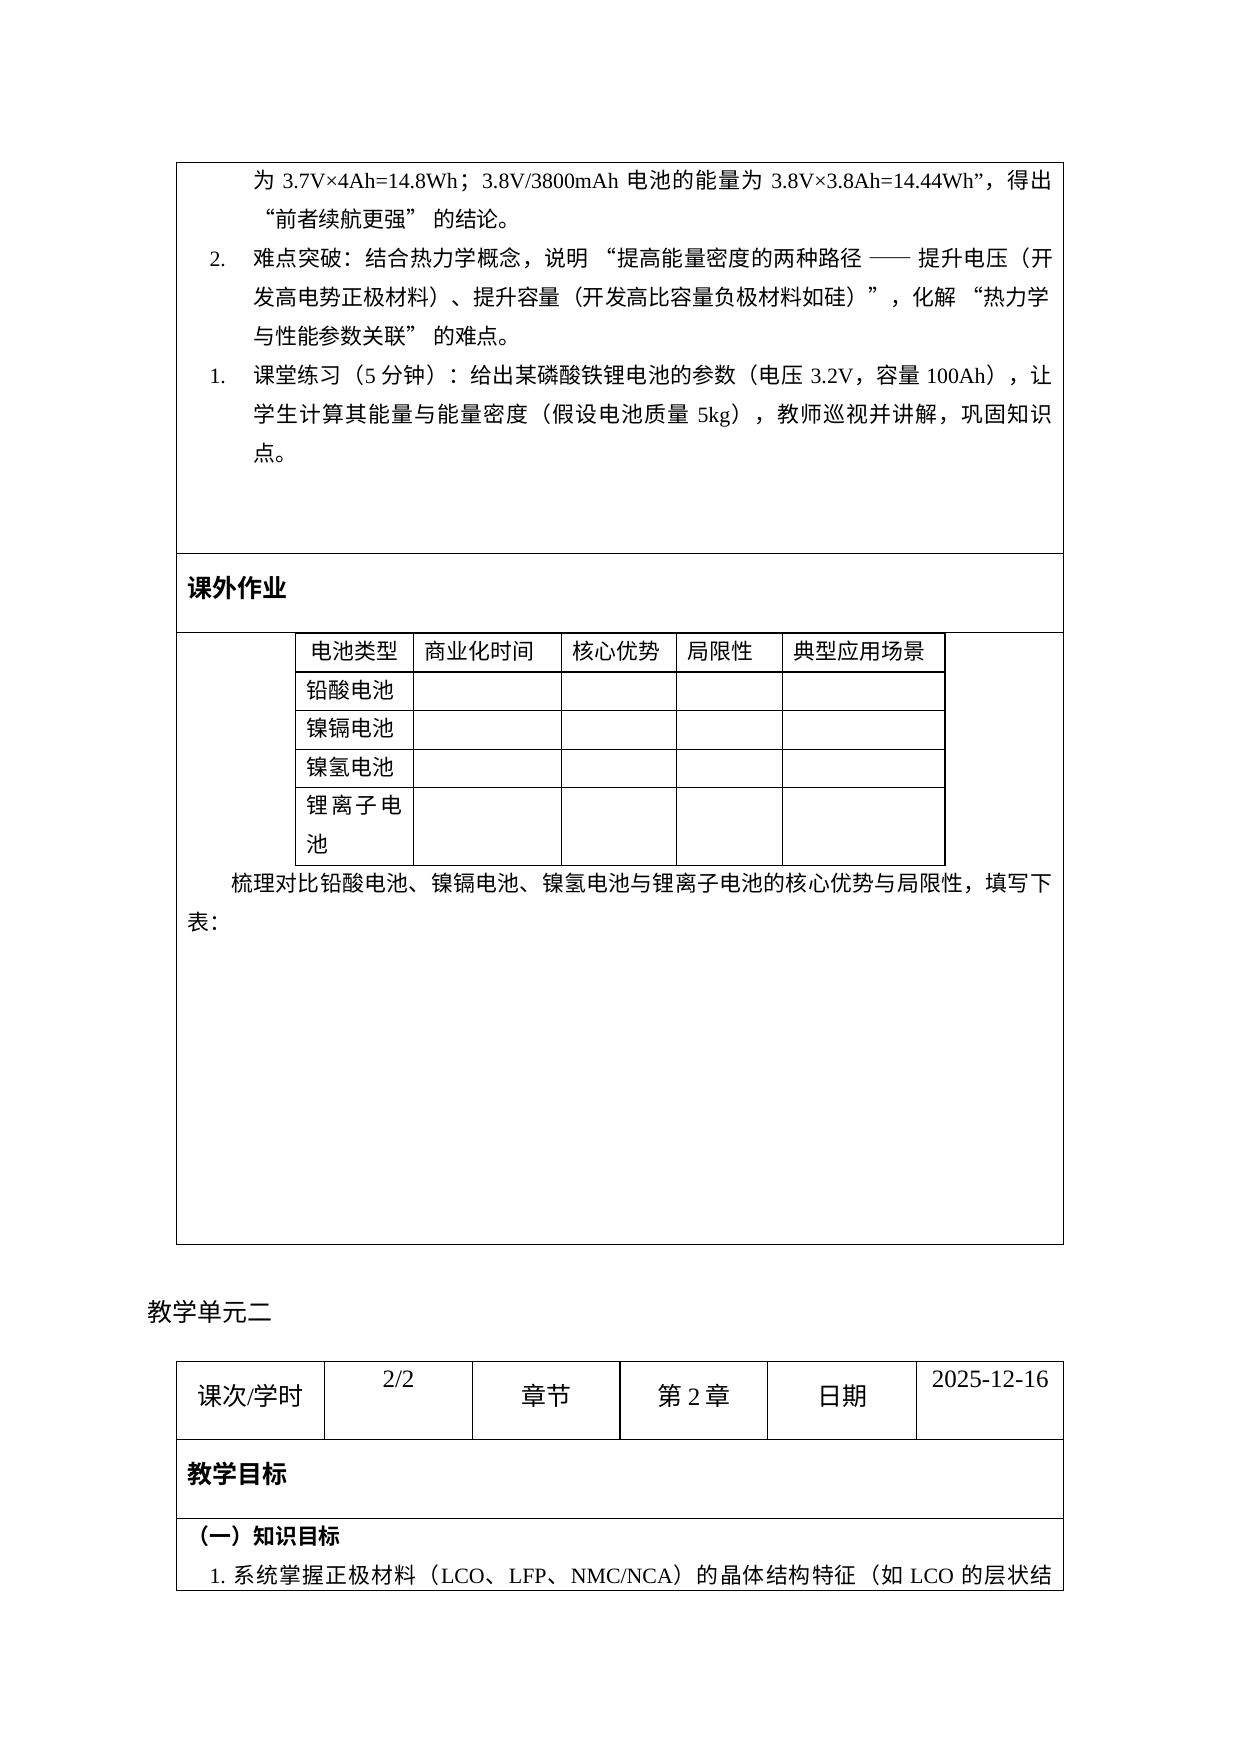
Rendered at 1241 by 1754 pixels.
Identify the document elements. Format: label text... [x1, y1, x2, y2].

table_cell 教学目标 [177, 1440, 1063, 1518]
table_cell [177, 1519, 1063, 1590]
table_header 第2章 [621, 1362, 767, 1439]
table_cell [177, 163, 1063, 553]
table_header 课次/学时 [177, 1362, 324, 1439]
subtitle 教学单元二 [148, 1278, 1092, 1343]
table_cell 课外作业 [177, 554, 1063, 632]
table_header 日期 [768, 1362, 916, 1439]
table_cell 梳理对比铅酸电池、镍镉电池、镍氢电池与锂离子电池的核心优势与局限性，填写下表：​ [177, 633, 1063, 1244]
table_header 章节 [473, 1362, 619, 1439]
table_header 2025-12-16 [917, 1362, 1063, 1439]
table_header 2/2 [325, 1362, 472, 1439]
